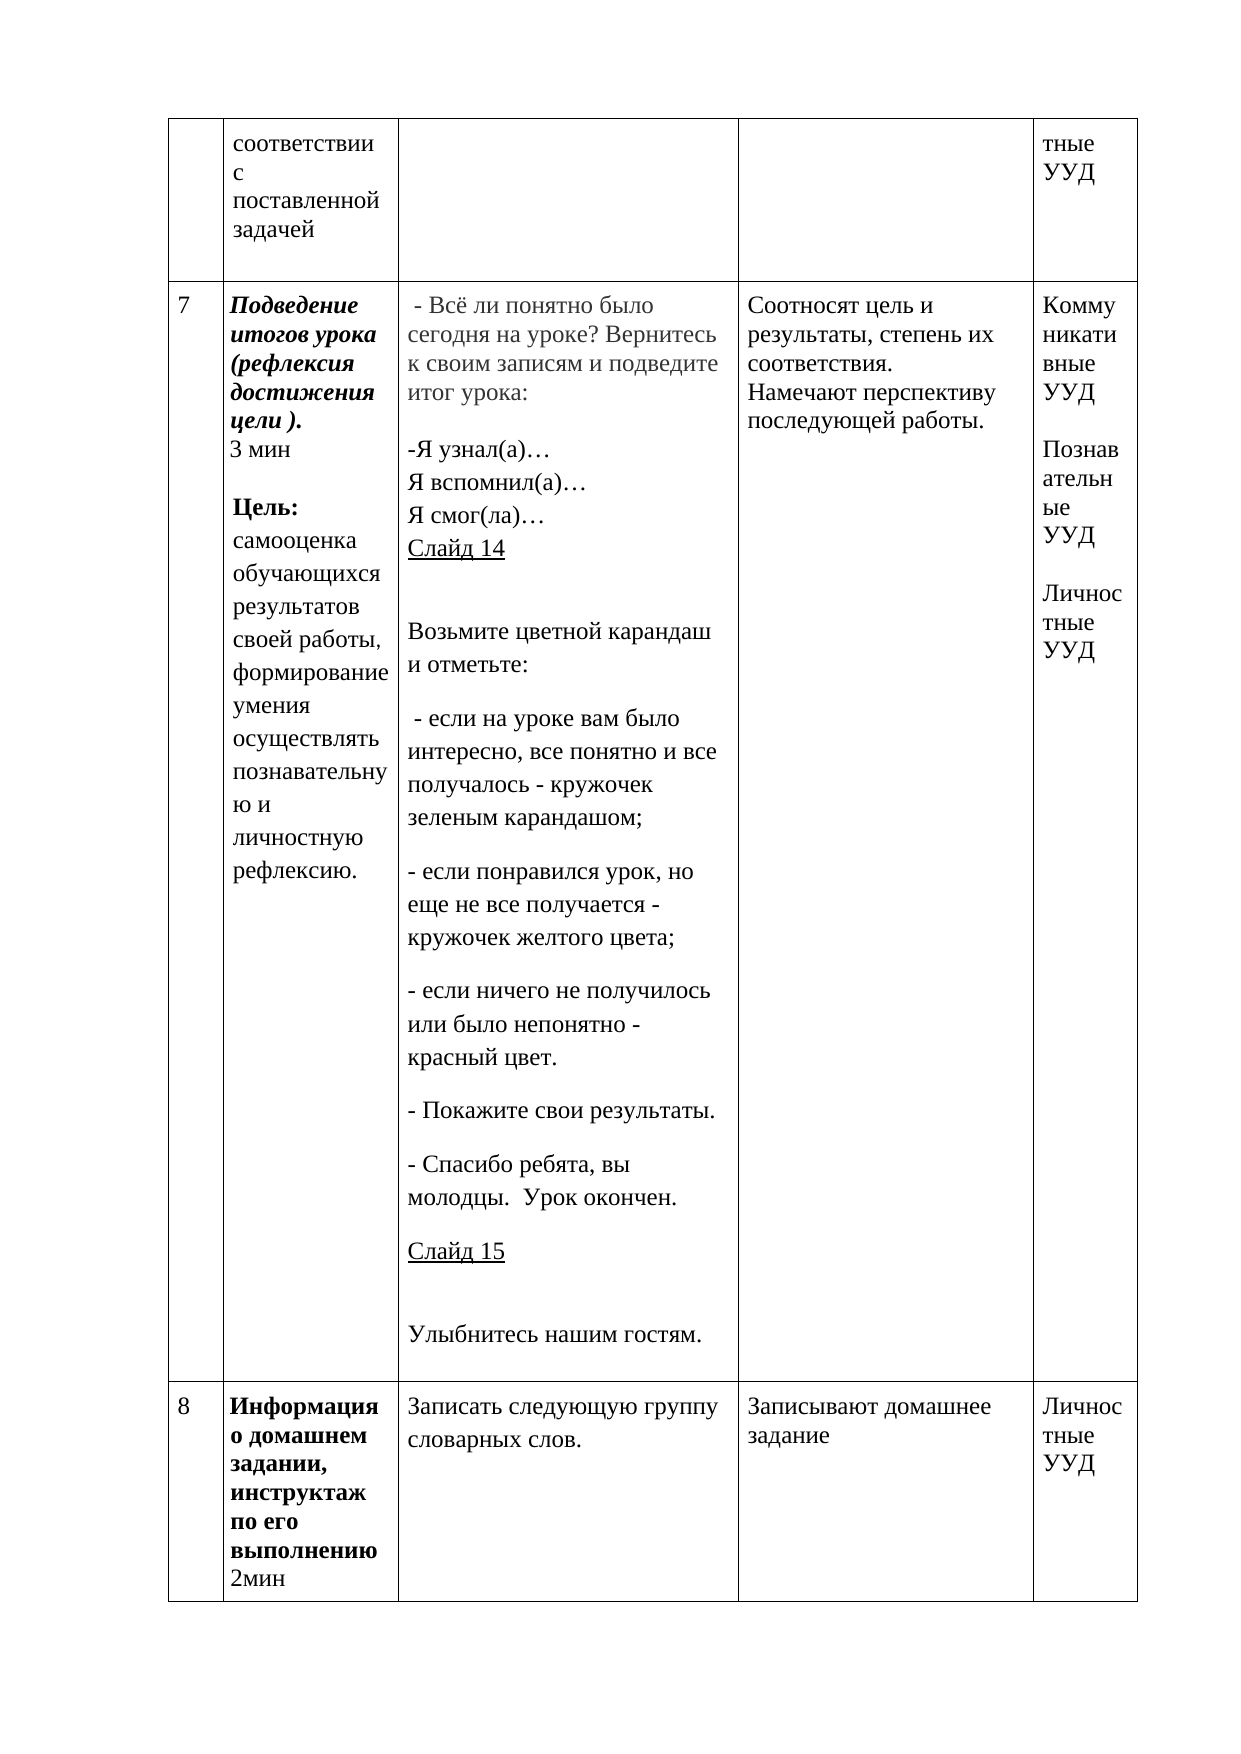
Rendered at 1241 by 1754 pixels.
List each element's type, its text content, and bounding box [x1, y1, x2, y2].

table_cell Записывают домашнее задание [739, 1382, 1033, 1601]
table_cell Коммуникативные УУД Познавательные УУД Личностные УУД [1034, 282, 1137, 1381]
table_cell 8 [169, 1382, 223, 1601]
table_cell 6 [169, 119, 223, 281]
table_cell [399, 119, 738, 281]
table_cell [1034, 119, 1137, 281]
table_cell Соотносят цель и результаты, степень их соответствия. Намечают перспективу последующей работы. [739, 282, 1033, 1381]
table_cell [739, 119, 1033, 281]
table_cell - Всё ли понятно было сегодня на уроке? Вернитесь к своим записям и подведите итог урока: -Я узнал(а)… Я вспомнил(а)… Я смог(ла)… Слайд 14 Возьмите цветной карандаш и отметьте: - если на уроке вам было интересно, все понятно и все получалось - кружочек зеленым карандашом; - если понравился урок, но еще не все получается - кружочек желтого цвета; - если ничего не получилось или было непонятно - красный цвет. - Покажите свои результаты. - Спасибо ребята, вы молодцы. Урок окончен. Слайд 15 Улыбнитесь нашим гостям. [399, 282, 738, 1381]
table_cell Записать следующую группу словарных слов. [399, 1382, 738, 1601]
table_cell Информация о домашнем задании, инструктаж по его выполнению 2мин [224, 1382, 398, 1601]
table_cell Личностные УУД [1034, 1382, 1137, 1601]
table_cell 7 [169, 282, 223, 1381]
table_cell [224, 119, 398, 281]
table_cell Подведение итогов урока (рефлексия достижения цели ). 3 мин Цель: самооценка обучающихся результатов своей работы, формирование умения осуществлять познавательную и личностную рефлексию. [224, 282, 398, 1381]
